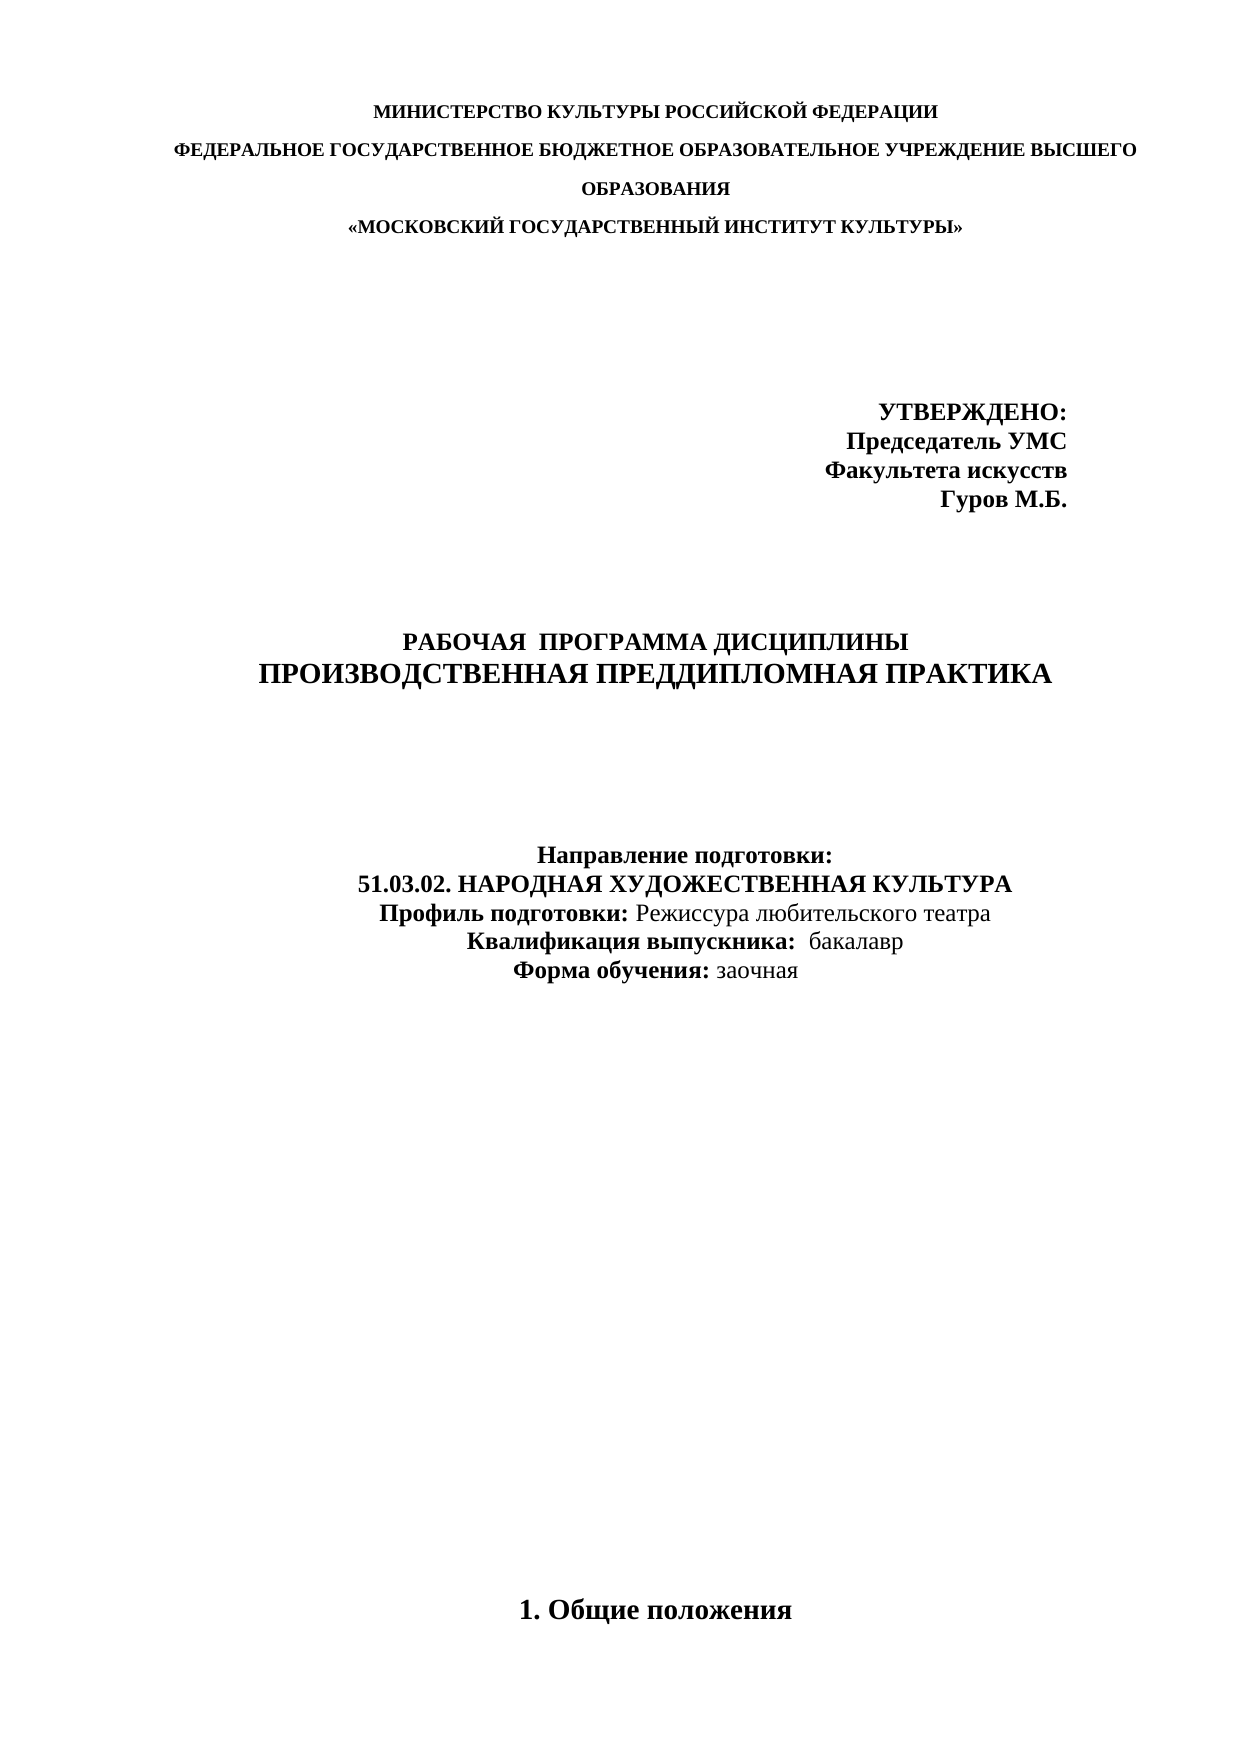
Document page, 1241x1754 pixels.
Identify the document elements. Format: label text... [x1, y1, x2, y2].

text Квалификация выпускника: бакалавр [159, 926, 1152, 955]
text РАБОЧАЯ ПРОГРАММА ДИСЦИПЛИНЫ [159, 627, 1152, 656]
table_header УТВЕРЖДЕНО: Председатель УМС Факультета искусств Гуров М.Б. [636, 398, 1078, 512]
text Форма обучения: заочная [159, 955, 1152, 984]
text 1. Общие положения [159, 1592, 1152, 1626]
text МИНИСТЕРСТВО КУЛЬТУРЫ РОССИЙСКОЙ ФЕДЕРАЦИИ [159, 100, 1152, 139]
text Направление подготовки: [159, 840, 1152, 869]
text 51.03.02. НАРОДНАЯ ХУДОЖЕСТВЕННАЯ КУЛЬТУРА [159, 869, 1152, 898]
text ФЕДЕРАЛЬНОЕ ГОСУДАРСТВЕННОЕ БЮДЖЕТНОЕ ОБРАЗОВАТЕЛЬНОЕ УЧРЕЖДЕНИЕ ВЫСШЕГО ОБРАЗОВАНИЯ [159, 139, 1152, 215]
text ПРОИЗВОДСТВЕННАЯ ПРЕДДИПЛОМНАЯ ПРАКТИКА [159, 656, 1152, 690]
text «МОСКОВСКИЙ ГОСУДАРСТВЕННЫЙ ИНСТИТУТ КУЛЬТУРЫ» [159, 215, 1152, 254]
text Профиль подготовки: Режиссура любительского театра [159, 898, 1152, 926]
